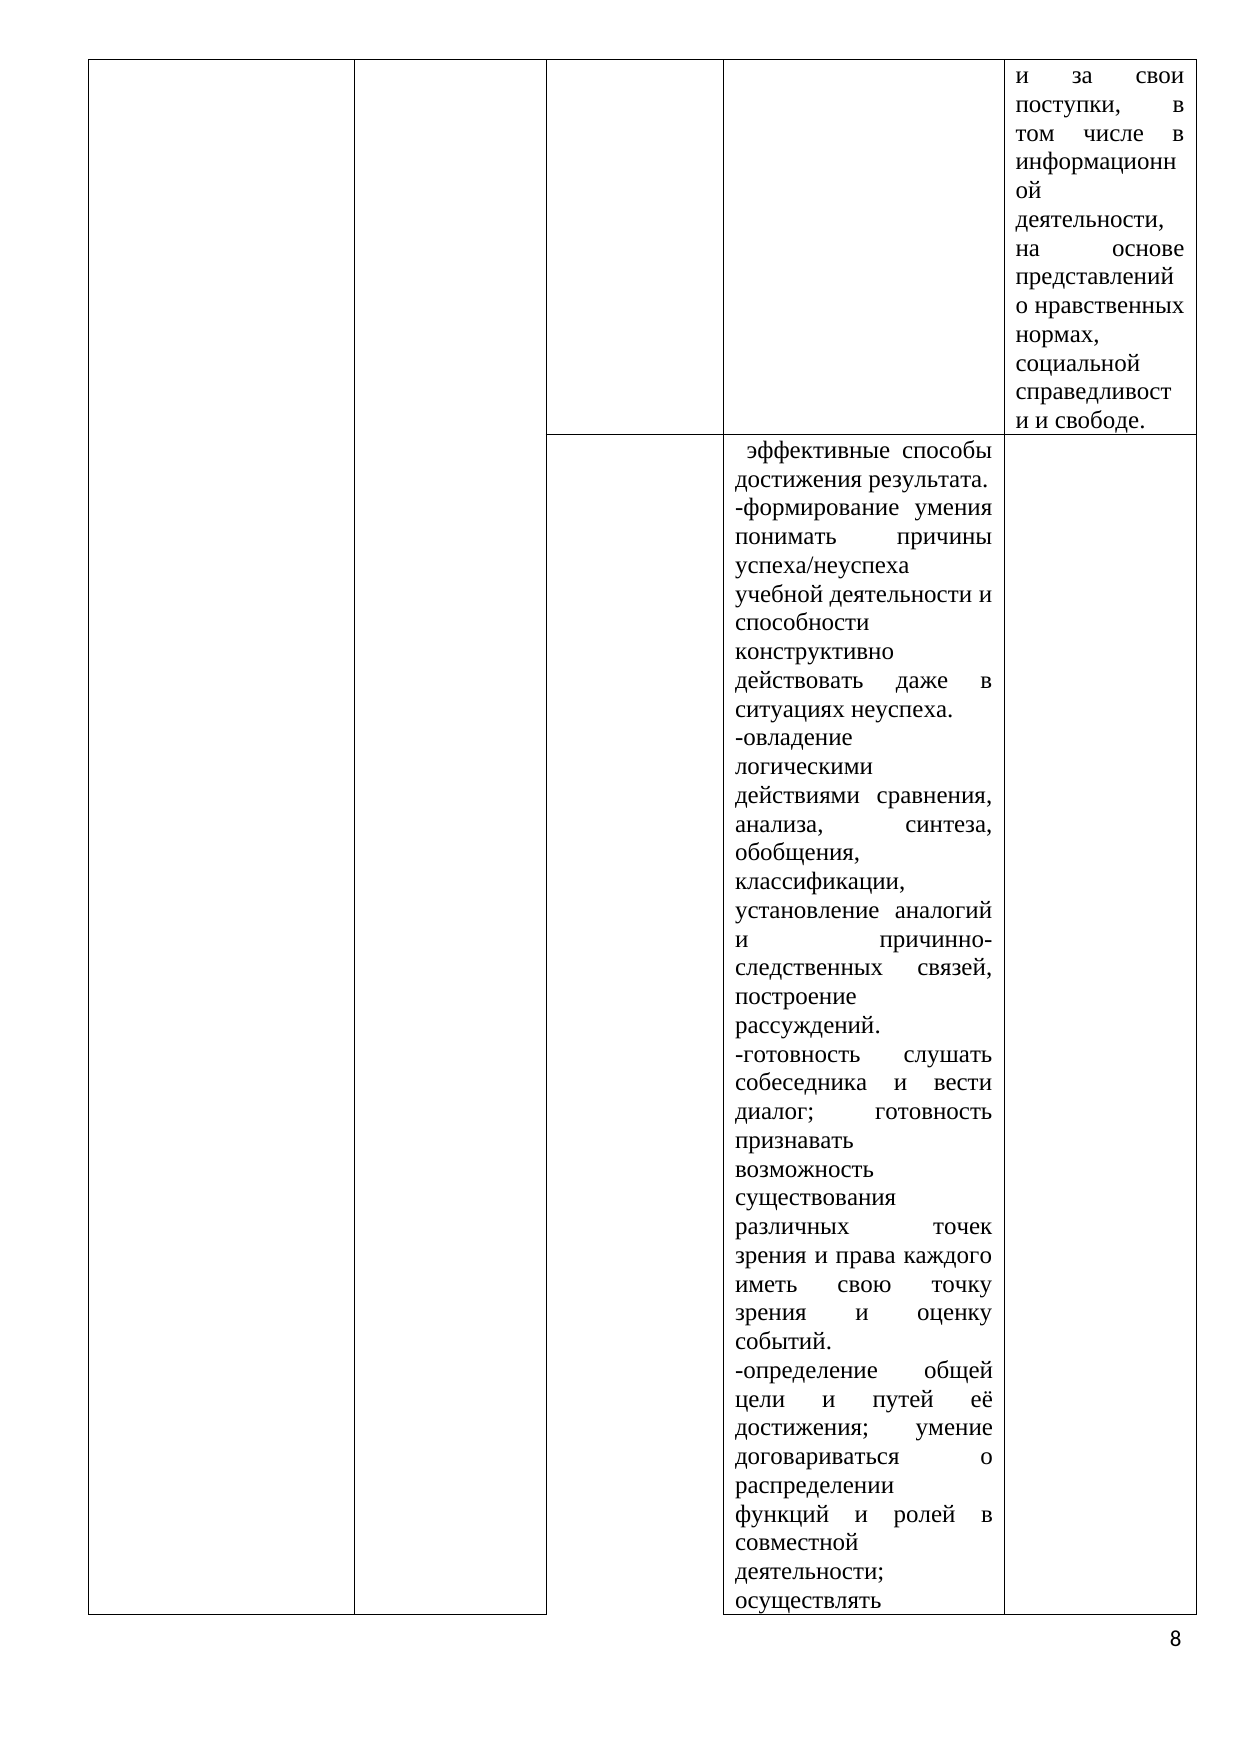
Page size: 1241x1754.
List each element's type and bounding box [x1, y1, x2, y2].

table_cell [547, 435, 723, 1614]
table_cell [547, 60, 723, 434]
table_cell [1005, 435, 1196, 1614]
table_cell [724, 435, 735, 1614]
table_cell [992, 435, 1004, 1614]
